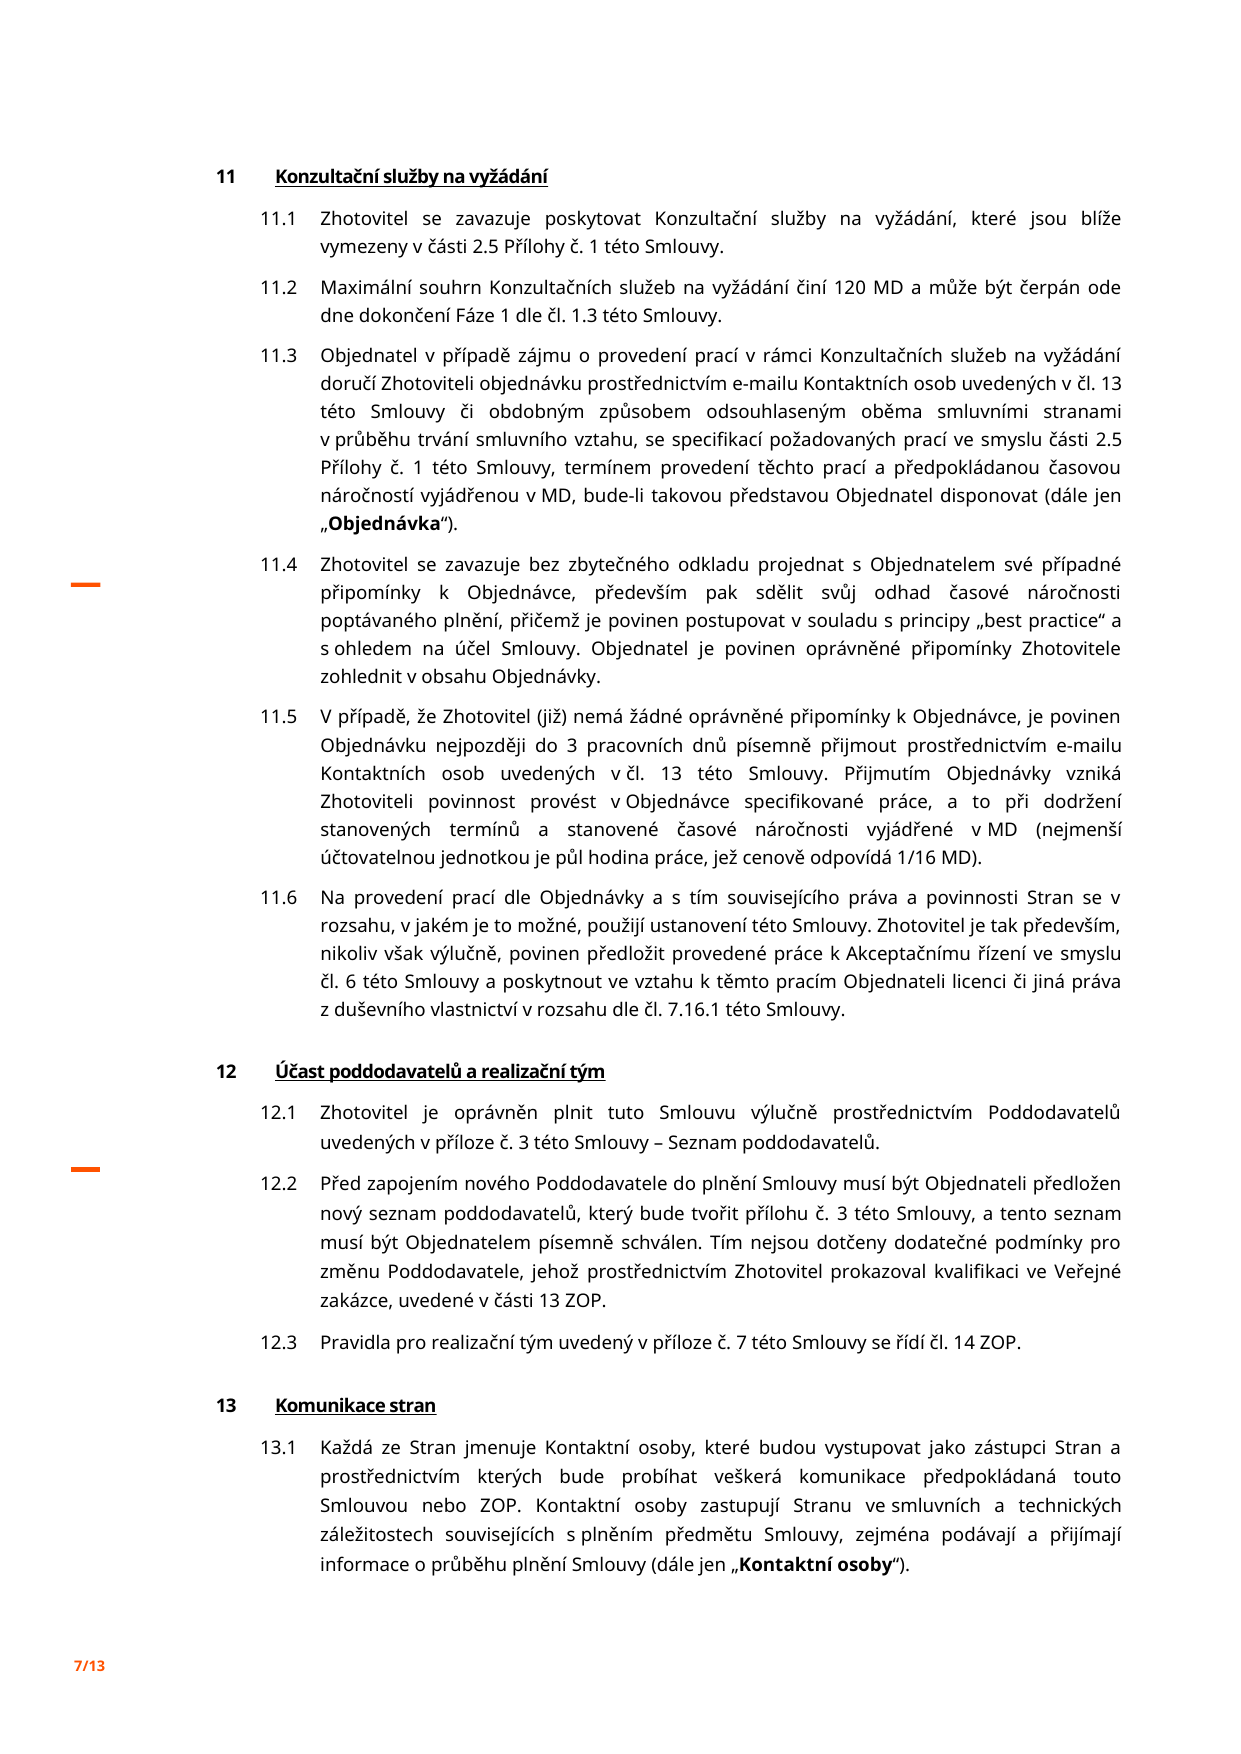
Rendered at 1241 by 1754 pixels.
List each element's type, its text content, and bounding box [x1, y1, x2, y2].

subtitle Na provedení prací dle Objednávky a s tím souvisejícího práva a povinnosti Stran se v rozsahu, v jakém je to možné, použijí ustanovení této Smlouvy. Zhotovitel je tak především, nikoliv však výlučně, povinen předložit provedené práce k Akceptačnímu řízení ve smyslu čl. 6 této Smlouvy a poskytnout ve vztahu k těmto pracím Objednateli licenci či jiná práva z duševního vlastnictví v rozsahu dle čl. 7.1 této Smlouvy. [260, 884, 1122, 1022]
subtitle Před zapojením nového Poddodavatele do plnění Smlouvy musí být Objednateli předložen nový seznam poddodavatelů, který bude tvořit přílohu č. 3 této Smlouvy, a tento seznam musí být Objednatelem písemně schválen. Tím nejsou dotčeny dodatečné podmínky pro změnu Poddodavatele, jehož prostřednictvím Zhotovitel prokazoval kvalifikaci ve Veřejné zakázce, uvedené v části 13 ZOP. [260, 1171, 1122, 1313]
subtitle Komunikace stran [216, 1392, 1122, 1418]
subtitle Zhotovitel se zavazuje bez zbytečného odkladu projednat s Objednatelem své případné připomínky k Objednávce, především pak sdělit svůj odhad časové náročnosti poptávaného plnění, přičemž je povinen postupovat v souladu s principy „best practice“ a s ohledem na účel Smlouvy. Objednatel je povinen oprávněné připomínky Zhotovitele zohlednit v obsahu Objednávky. [260, 551, 1122, 689]
subtitle Maximální souhrn Konzultačních služeb na vyžádání činí 120 MD a může být čerpán ode dne dokončení Fáze 1 dle čl. 1.3 této Smlouvy. [260, 274, 1122, 328]
subtitle Každá ze Stran jmenuje Kontaktní osoby, které budou vystupovat jako zástupci Stran a prostřednictvím kterých bude probíhat veškerá komunikace předpokládaná touto Smlouvou nebo ZOP. Kontaktní osoby zastupují Stranu ve smluvních a technických záležitostech souvisejících s plněním předmětu Smlouvy, zejména podávají a přijímají informace o průběhu plnění Smlouvy (dále jen „Kontaktní osoby“). [260, 1434, 1122, 1577]
subtitle V případě, že Zhotovitel (již) nemá žádné oprávněné připomínky k Objednávce, je povinen Objednávku nejpozději do 3 pracovních dnů písemně přijmout prostřednictvím e-mailu Kontaktních osob uvedených v čl. 13 této Smlouvy. Přijmutím Objednávky vzniká Zhotoviteli povinnost provést v Objednávce specifikované práce, a to při dodržení stanovených termínů a stanovené časové náročnosti vyjádřené v MD (nejmenší účtovatelnou jednotkou je půl hodina práce, jež cenově odpovídá 1/16 MD). [260, 704, 1122, 869]
subtitle Pravidla pro realizační tým uvedený v příloze č. 7 této Smlouvy se řídí čl. 14 ZOP. [260, 1329, 1122, 1355]
subtitle Účast poddodavatelů a realizační tým [216, 1058, 1122, 1083]
subtitle Konzultační služby na vyžádání [216, 164, 1122, 189]
subtitle Zhotovitel se zavazuje poskytovat Konzultační služby na vyžádání, které jsou blíže vymezeny v části 2.5 Přílohy č. 1 této Smlouvy. [260, 206, 1122, 259]
subtitle Zhotovitel je oprávněn plnit tuto Smlouvu výlučně prostřednictvím Poddodavatelů uvedených v příloze č. 3 této Smlouvy – Seznam poddodavatelů. [260, 1100, 1122, 1154]
subtitle Objednatel v případě zájmu o provedení prací v rámci Konzultačních služeb na vyžádání doručí Zhotoviteli objednávku prostřednictvím e-mailu Kontaktních osob uvedených v čl. 13 této Smlouvy či obdobným způsobem odsouhlaseným oběma smluvními stranami v průběhu trvání smluvního vztahu, se specifikací požadovaných prací ve smyslu části 2.5 Přílohy č. 1 této Smlouvy, termínem provedení těchto prací a předpokládanou časovou náročností vyjádřenou v MD, bude-li takovou představou Objednatel disponovat (dále jen „Objednávka“). [260, 343, 1122, 536]
